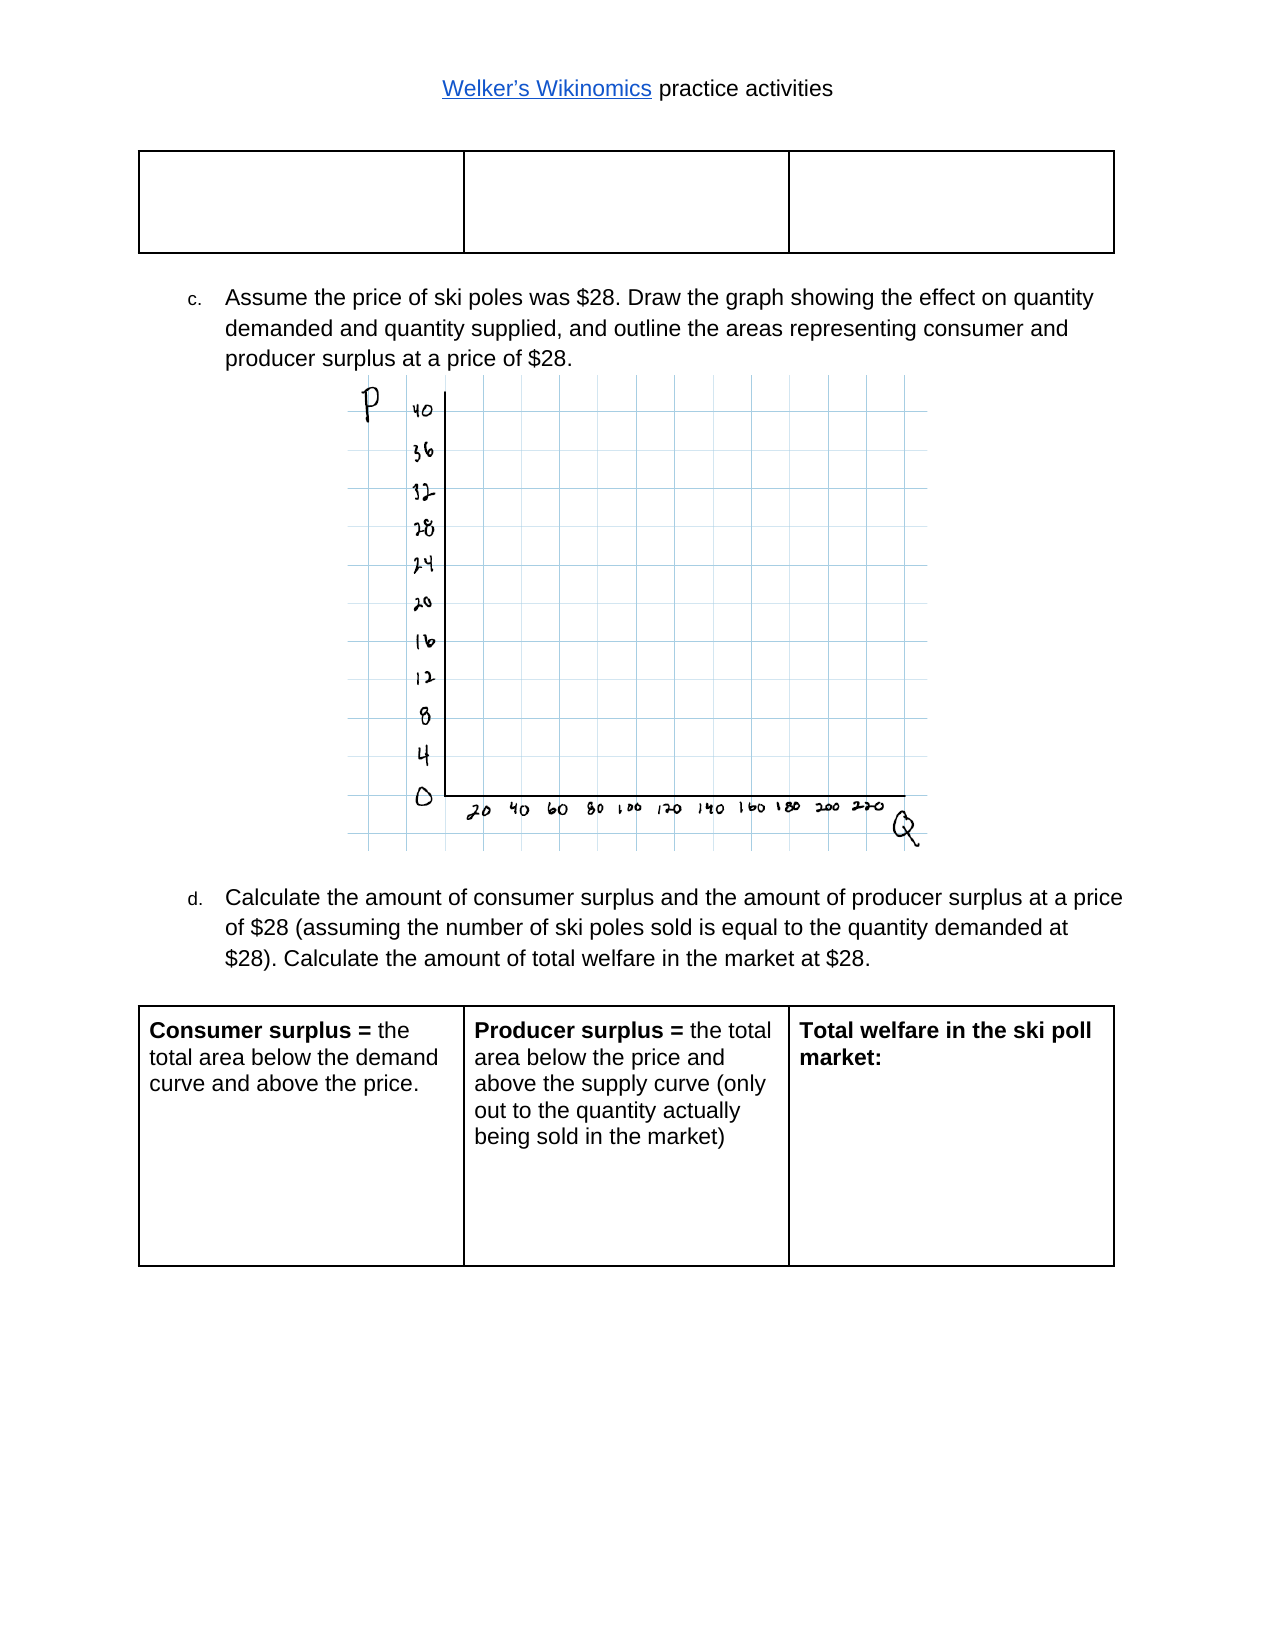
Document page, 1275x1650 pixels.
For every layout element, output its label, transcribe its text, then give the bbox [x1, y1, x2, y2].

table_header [465, 152, 788, 252]
picture [347, 375, 928, 851]
list Calculate the amount of consumer surplus and the amount of producer surplus at a price of $28 (assuming the number of ski poles sold is equal to the quantity demanded at $28). Calculate the amount of total welfare in the market at $28. [187, 884, 1125, 971]
table_header Consumer surplus = the total area below the demand curve and above the price. [140, 1007, 463, 1265]
table_header Producer surplus = the total area below the price and above the supply curve (only out to the quantity actually being sold in the market) [465, 1007, 788, 1265]
table_header Total welfare in the ski poll market: [790, 1007, 1113, 1265]
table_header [140, 152, 463, 252]
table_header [790, 152, 1113, 252]
list Assume the price of ski poles was $28. Draw the graph showing the effect on quantity demanded and quantity supplied, and outline the areas representing consumer and producer surplus at a price of $28. [187, 284, 1125, 371]
